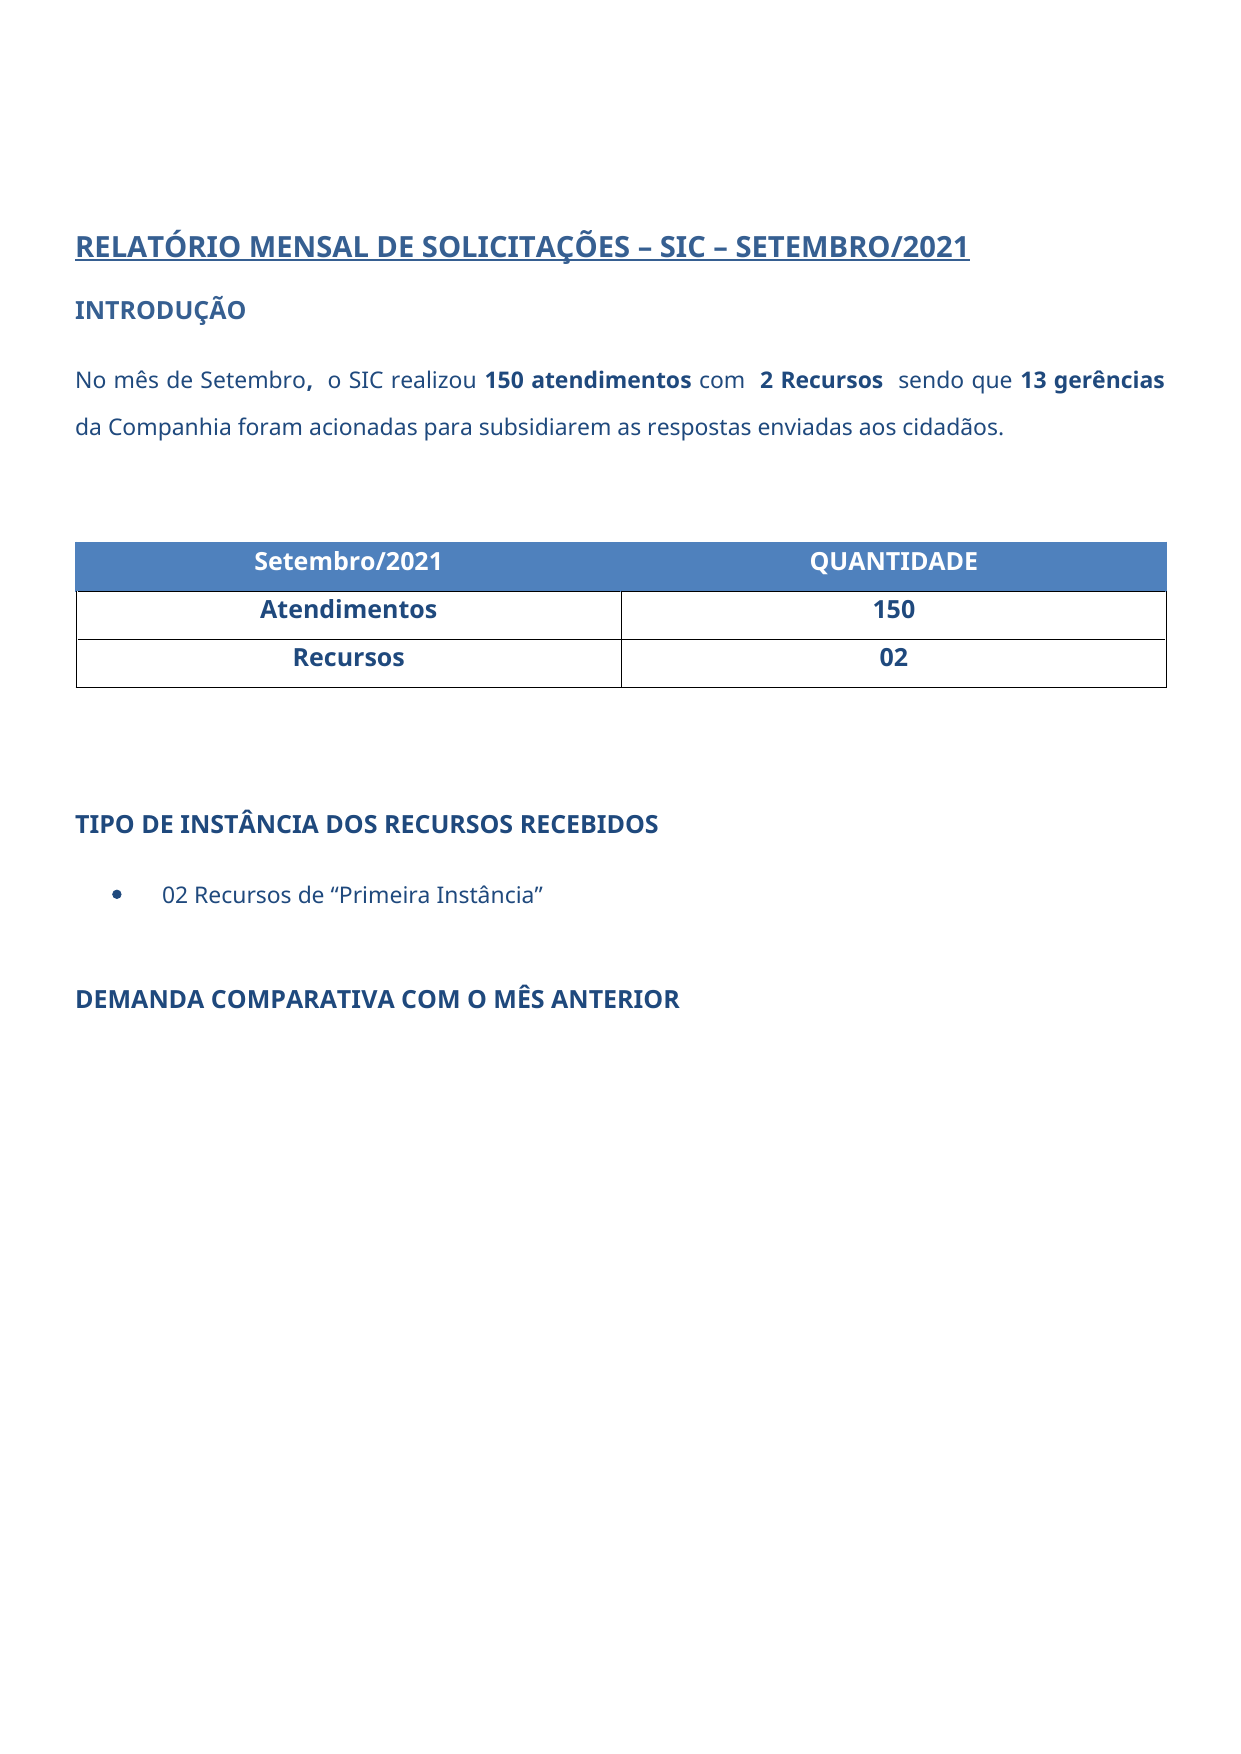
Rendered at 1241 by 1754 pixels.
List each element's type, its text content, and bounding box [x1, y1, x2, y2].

table_header QUANTIDADE [622, 544, 1165, 591]
text No mês de Setembro, o SIC realizou 150 atendimentos com 2 Recursos sendo que 13 gerências da Companhia foram acionadas para subsidiarem as respostas enviadas aos cidadãos. [75, 364, 1165, 442]
table_cell 150 [622, 592, 1166, 639]
table_cell Recursos [77, 640, 621, 687]
table_cell 02 [622, 639, 1166, 687]
text RELATÓRIO MENSAL DE SOLICITAÇÕES – SIC – SETEMBRO/2021 [75, 226, 1165, 266]
table_cell Atendimentos [77, 592, 621, 639]
table_header Setembro/2021 [77, 544, 620, 591]
text DEMANDA COMPARATIVA COM O MÊS ANTERIOR [75, 982, 1165, 1016]
text INTRODUÇÃO [75, 292, 1165, 326]
text TIPO DE INSTÂNCIA DOS RECURSOS RECEBIDOS [75, 807, 1165, 841]
list 02 Recursos de “Primeira Instância” [112, 878, 1165, 910]
